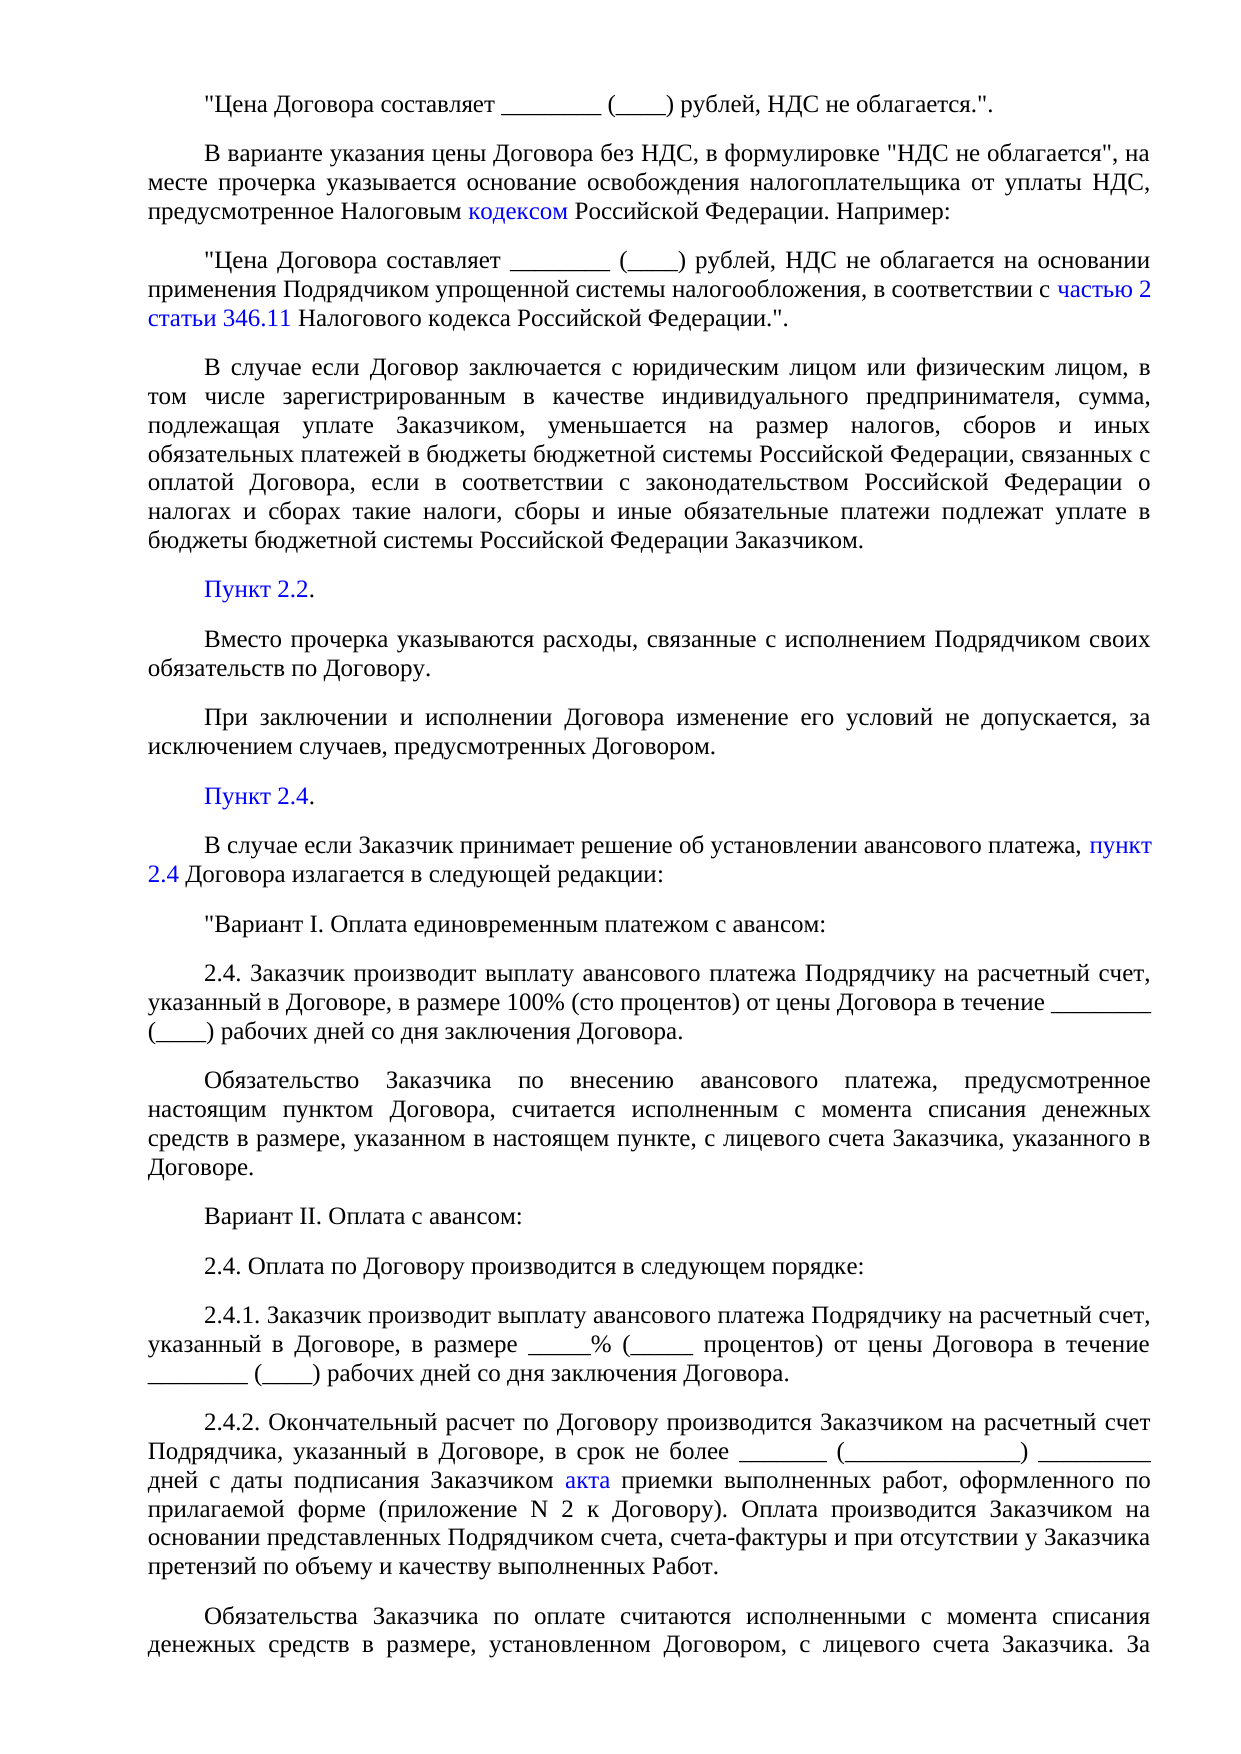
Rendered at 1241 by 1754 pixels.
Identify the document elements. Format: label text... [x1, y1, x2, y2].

text Пункт 2.2. [148, 574, 1152, 603]
text В варианте указания цены Договора без НДС, в формулировке "НДС не облагается", на месте прочерка указывается основание освобождения налогоплательщика от уплаты НДС, предусмотренное Налоговым кодексом Российской Федерации. Например: [148, 138, 1152, 224]
text "Цена Договора составляет ________ (____) рублей, НДС не облагается на основании применения Подрядчиком упрощенной системы налогообложения, в соответствии с частью 2 статьи 346.11 Налогового кодекса Российской Федерации.". [148, 245, 1152, 332]
text 2.4. Заказчик производит выплату авансового платежа Подрядчику на расчетный счет, указанный в Договоре, в размере 100% (сто процентов) от цены Договора в течение ________ (____) рабочих дней со дня заключения Договора. [148, 958, 1152, 1044]
text Вариант II. Оплата с авансом: [148, 1201, 1152, 1230]
text При заключении и исполнении Договора изменение его условий не допускается, за исключением случаев, предусмотренных Договором. [148, 702, 1152, 760]
text В случае если Договор заключается с юридическим лицом или физическим лицом, в том числе зарегистрированным в качестве индивидуального предпринимателя, сумма, подлежащая уплате Заказчиком, уменьшается на размер налогов, сборов и иных обязательных платежей в бюджеты бюджетной системы Российской Федерации, связанных с оплатой Договора, если в соответствии с законодательством Российской Федерации о налогах и сборах такие налоги, сборы и иные обязательные платежи подлежат уплате в бюджеты бюджетной системы Российской Федерации Заказчиком. [148, 352, 1152, 554]
text "Вариант I. Оплата единовременным платежом с авансом: [148, 909, 1152, 937]
text Пункт 2.4. [148, 781, 1152, 809]
text 2.4.2. Окончательный расчет по Договору производится Заказчиком на расчетный счет Подрядчика, указанный в Договоре, в срок не более _______ (______________) _________ дней с даты подписания Заказчиком акта приемки выполненных работ, оформленного по прилагаемой форме (приложение N 2 к Договору). Оплата производится Заказчиком на основании представленных Подрядчиком счета, счета-фактуры и при отсутствии у Заказчика претензий по объему и качеству выполненных Работ. [148, 1407, 1152, 1580]
text Обязательство Заказчика по внесению авансового платежа, предусмотренное настоящим пунктом Договора, считается исполненным с момента списания денежных средств в размере, указанном в настоящем пункте, с лицевого счета Заказчика, указанного в Договоре. [148, 1065, 1152, 1180]
text В случае если Заказчик принимает решение об установлении авансового платежа, пункт 2.4 Договора излагается в следующей редакции: [148, 830, 1152, 888]
text "Цена Договора составляет ________ (____) рублей, НДС не облагается.". [148, 89, 1152, 117]
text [148, 1601, 1152, 1658]
text Вместо прочерка указываются расходы, связанные с исполнением Подрядчиком своих обязательств по Договору. [148, 624, 1152, 682]
text 2.4. Оплата по Договору производится в следующем порядке: [148, 1251, 1152, 1279]
